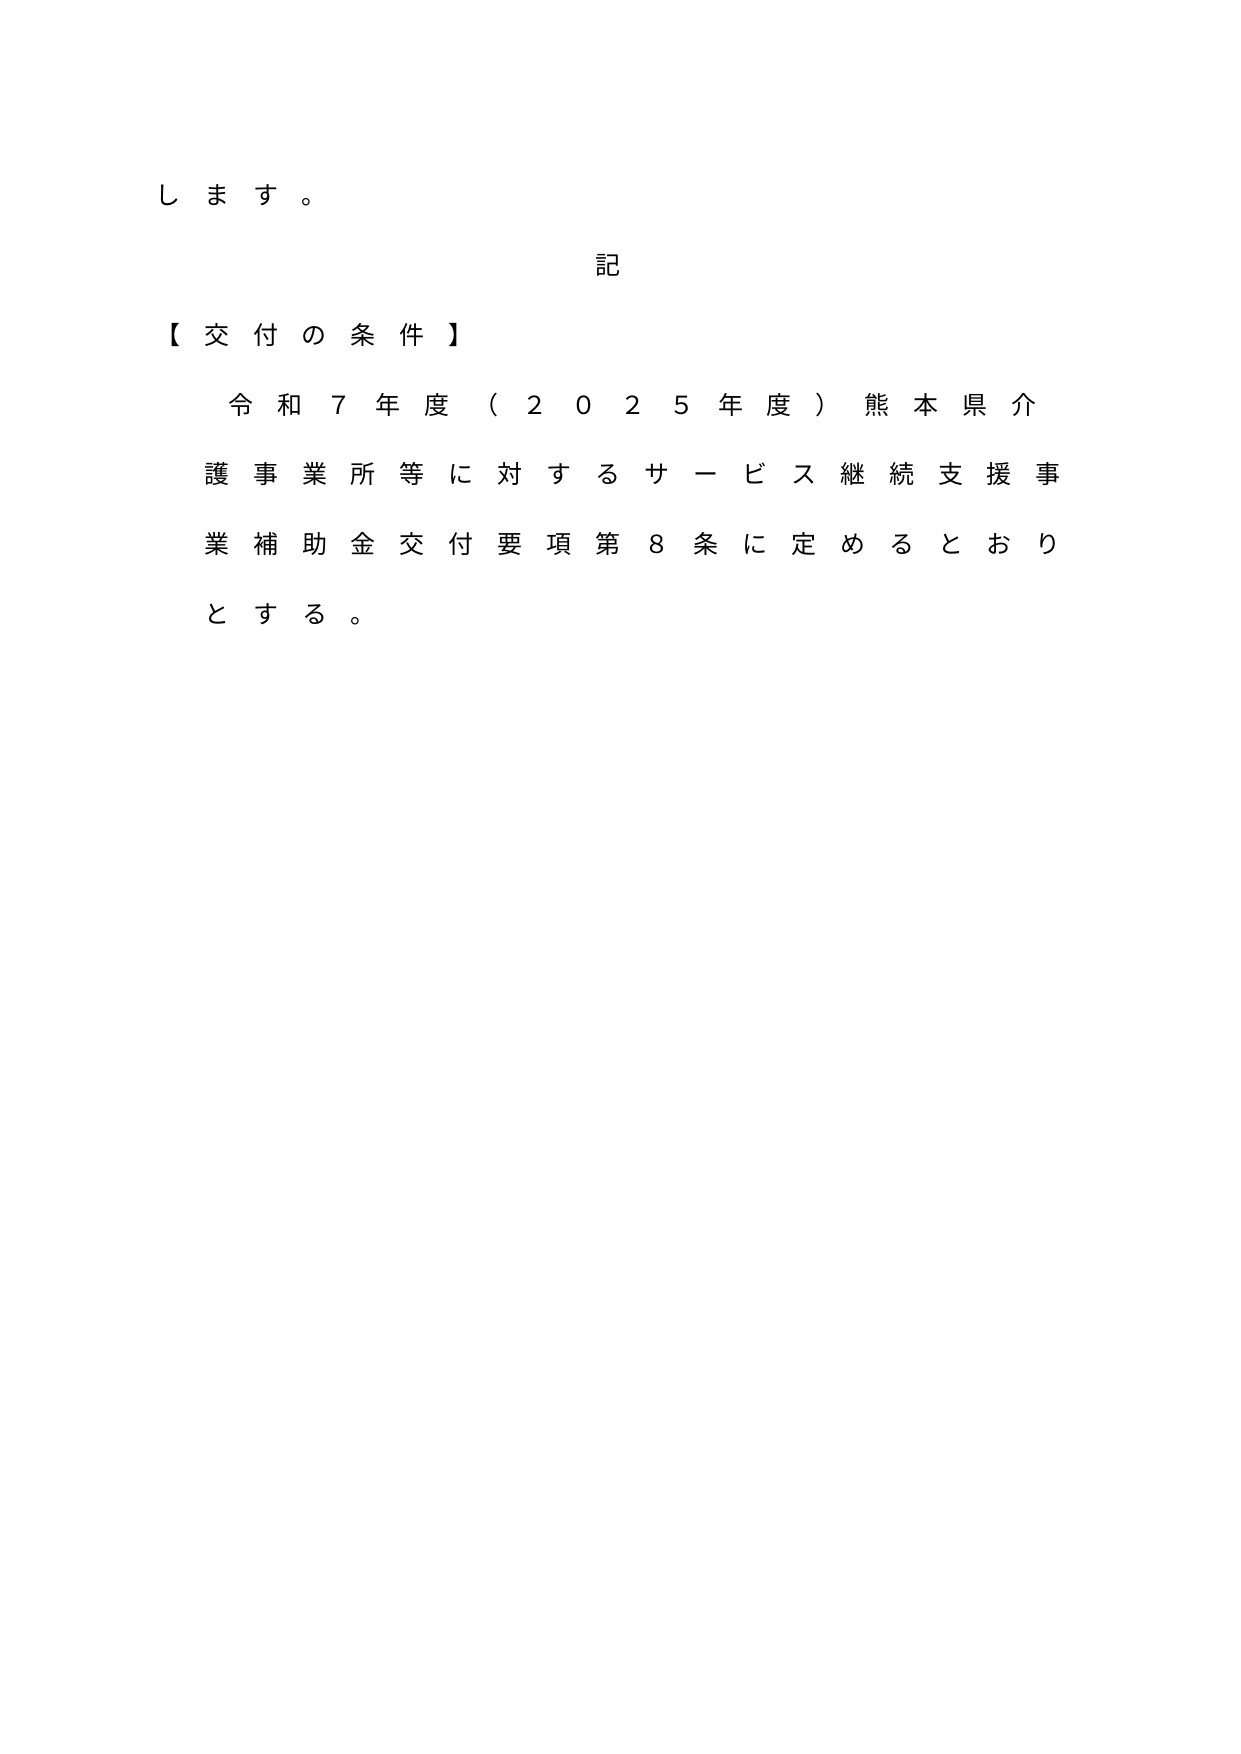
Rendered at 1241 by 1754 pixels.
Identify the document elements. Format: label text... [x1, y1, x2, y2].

text 令和７年度（２０２５年度）熊本県介護事業所等に対するサービス継続支援事業補助金交付要項第８条に定めるとおりとする。 [179, 368, 1085, 647]
text 【交付の条件】 [155, 298, 1085, 368]
subtitle 記 [155, 229, 1085, 298]
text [155, 159, 1085, 229]
